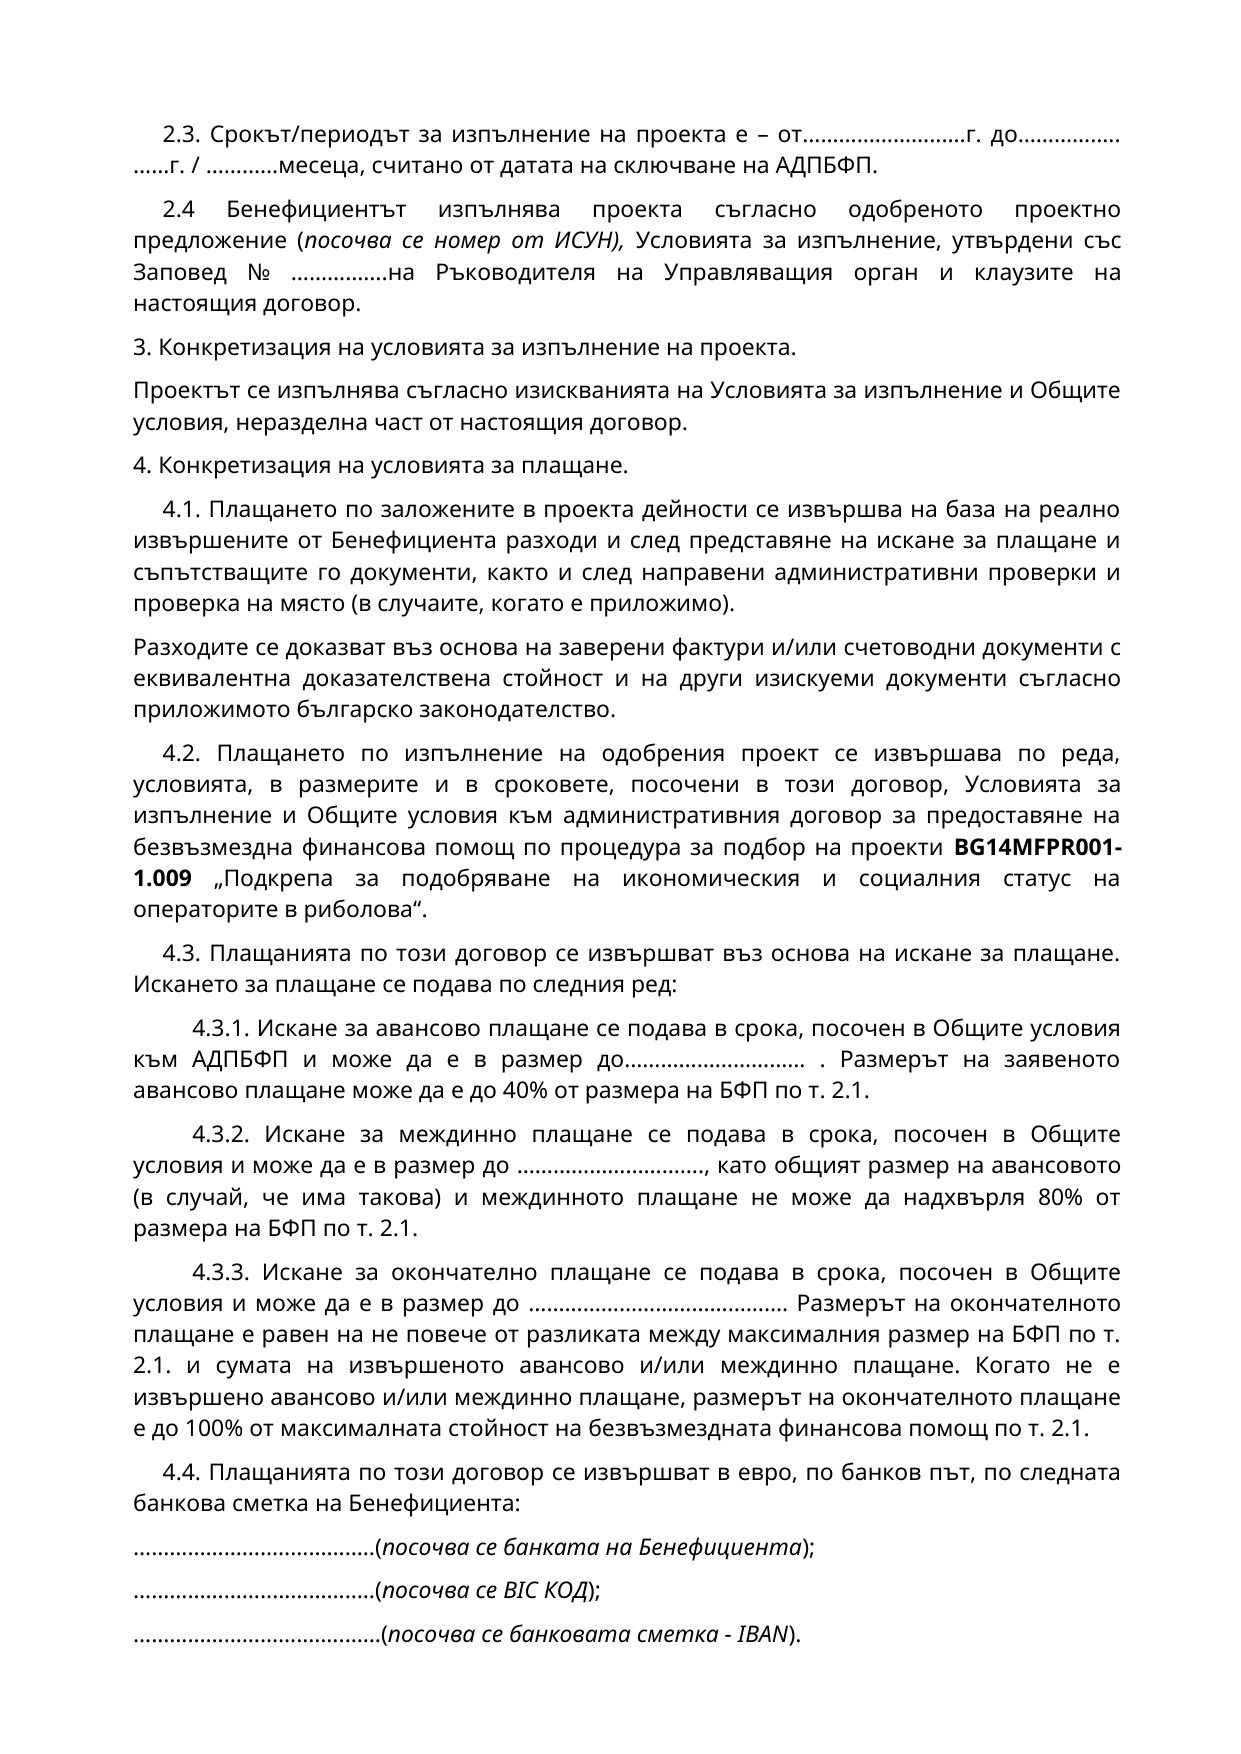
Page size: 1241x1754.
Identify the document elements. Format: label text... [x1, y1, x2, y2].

text Разходите се доказват въз основа на заверени фактури и/или счетоводни документи с еквивалентна доказателствена стойност и на други изискуеми документи съгласно приложимото българско законодателство. [133, 631, 1122, 724]
text 2.3. Срокът/периодът за изпълнение на проекта е – от…………………..….г. до……………..……г. / …………месеца, считано от датата на сключване на АДПБФП. [133, 118, 1122, 181]
text 4. Конкретизация на условията за плащане. [133, 449, 1122, 481]
text 4.3.1. Искане за авансово плащане се подава в срока, посочен в Общите условия към АДПБФП и може да е в размер до………………………… . Размерът на заявеното авансово плащане може да е до 40% от размера на БФП по т. 2.1. [133, 1012, 1122, 1106]
text 4.2. Плащането по изпълнение на одобрения проект се извършава по реда, условията, в размерите и в сроковете, посочени в този договор, Условията за изпълнение и Общите условия към административния договор за предоставяне на безвъзмездна финансова помощ по процедура за подбор на проекти BG14MFPR001-1.009 „Подкрепа за подобряване на икономическия и социалния статус на операторите в риболова“. [133, 737, 1122, 924]
list 3. Конкретизация на условията за изпълнение на проекта. [133, 331, 1122, 362]
text ……………………….…….……(посочва се банковата сметка - IBAN). [133, 1618, 1122, 1649]
text 4.3. Плащанията по този договор се извършват въз основа на искане за плащане. Искането за плащане се подава по следния ред: [133, 937, 1122, 999]
text Проектът се изпълнява съгласно изискванията на Условията за изпълнение и Общите условия, неразделна част от настоящия договор. [133, 374, 1122, 437]
text 4.1. Плащането по заложените в проекта дейности се извършва на база на реално извършените от Бенефициента разходи и след представяне на искане за плащане и съпътстващите го документи, както и след направени административни проверки и проверка на място (в случаите, когато е приложимо). [133, 493, 1122, 618]
text 4.3.2. Искане за междинно плащане се подава в срока, посочен в Общите условия и може да e в размер до …………………………., като общият размер на авансовото (в случай, че има такова) и междинното плащане не може да надхвърля 80% от размера на БФП по т. 2.1. [133, 1118, 1122, 1243]
text 4.3.3. Искане за окончателно плащане се подава в срока, посочен в Общите условия и може да е в размер до ……………………………………. Размерът на окончателното плащане е равен на не повече от разликата между максималния размер на БФП по т. 2.1. и сумата на извършеното авансово и/или междинно плащане. Когато не е извършено авансово и/или междинно плащане, размерът на окончателното плащане е до 100% от максималната стойност на безвъзмездната финансова помощ по т. 2.1. [133, 1256, 1122, 1443]
text 2.4 Бенефициентът изпълнява проекта съгласно одобреното проектно предложение (посочва се номер от ИСУН), Условията за изпълнение, утвърдени със Заповед № …………….на Ръководителя на Управляващия орган и клаузите на настоящия договор. [133, 193, 1122, 318]
text …………………..……………..(посочва се BIC КОД); [133, 1574, 1122, 1606]
text ……………………..…………..(посочва се банката на Бенефициента); [133, 1531, 1122, 1562]
text 4.4. Плащанията по този договор се извършват в евро, по банков път, по следната банкова сметка на Бенефициента: [133, 1456, 1122, 1518]
